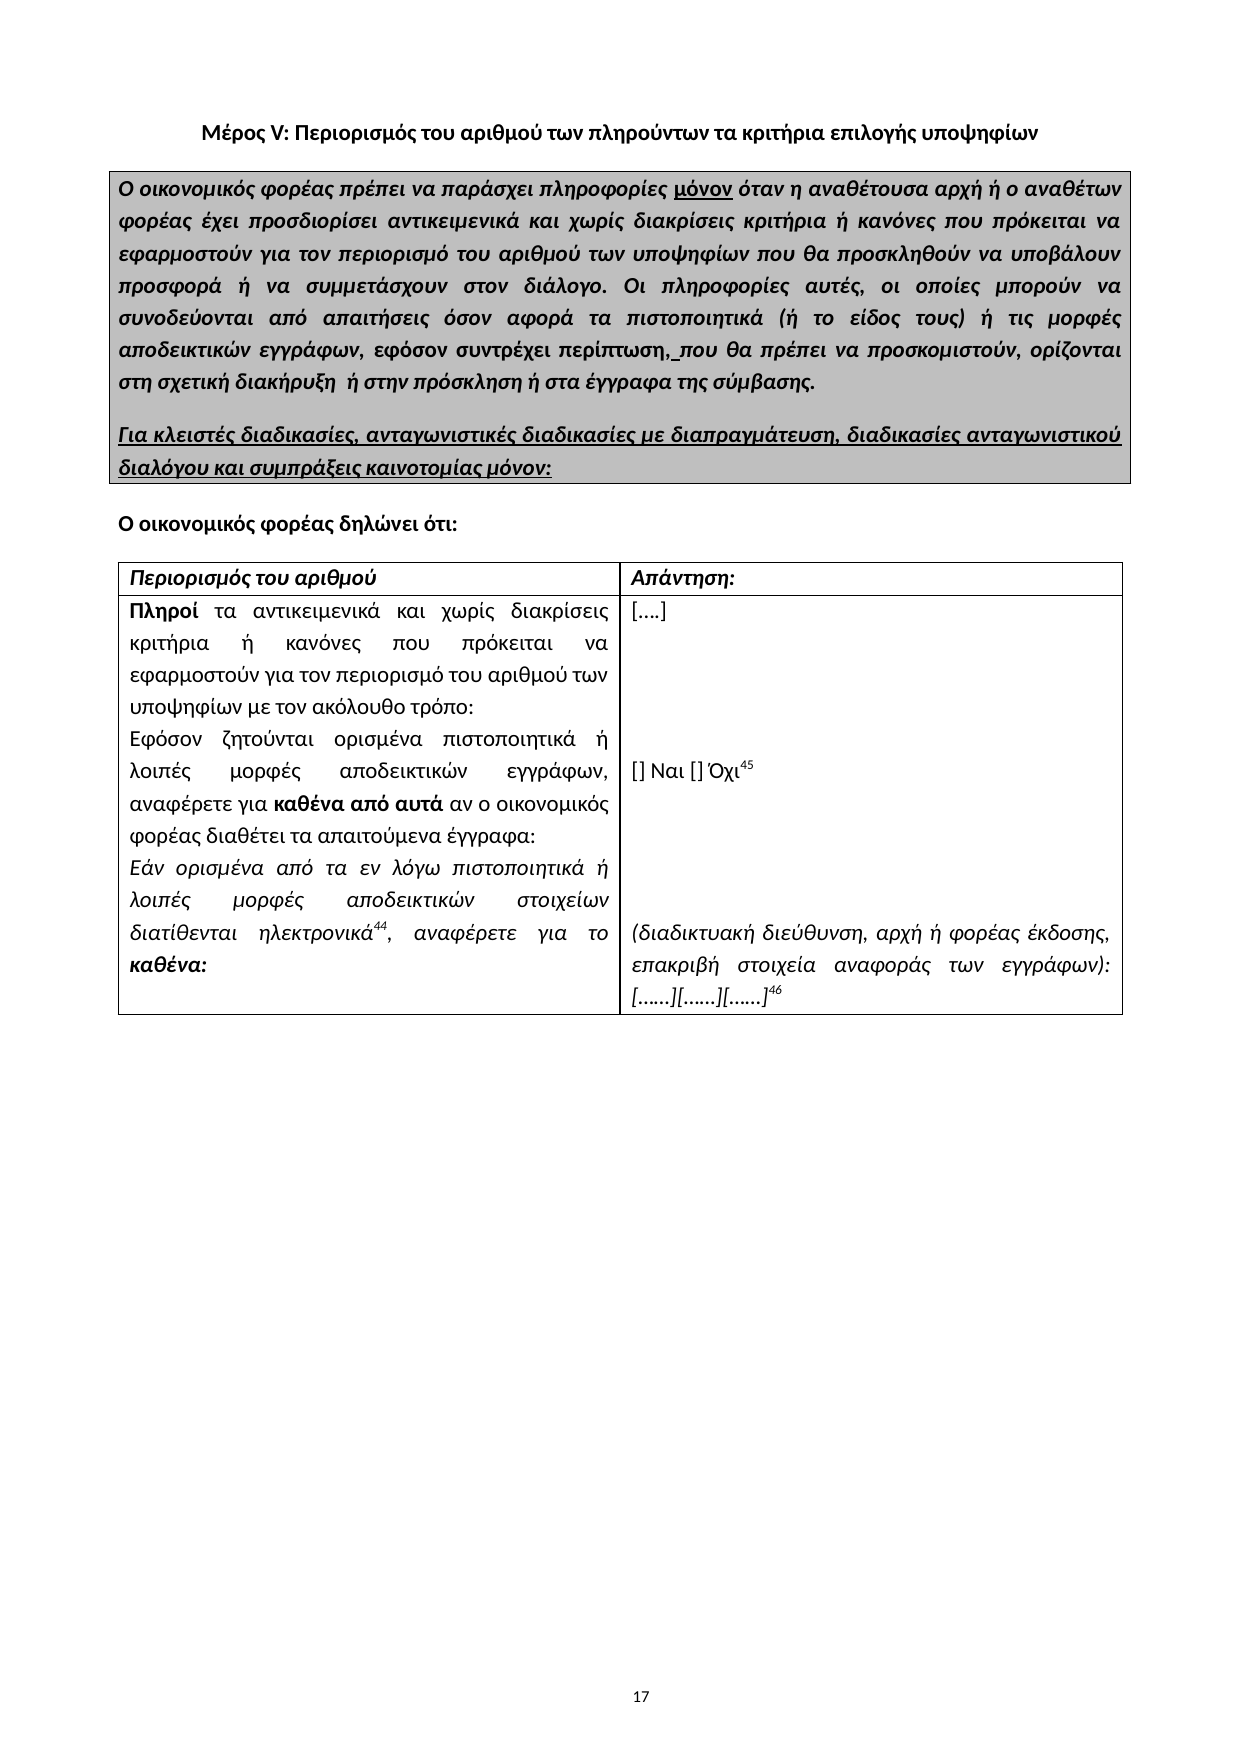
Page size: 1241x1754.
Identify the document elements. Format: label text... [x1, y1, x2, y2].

table_header Απάντηση: [621, 563, 1122, 595]
text Ο οικονομικός φορέας δηλώνει ότι: [118, 509, 1122, 537]
text Μέρος V: Περιορισμός του αριθμού των πληρούντων τα κριτήρια επιλογής υποψηφίων [118, 118, 1122, 146]
text Ο οικονομικός φορέας πρέπει να παράσχει πληροφορίες μόνον όταν η αναθέτουσα αρχή ή ο αναθέτων φορέας έχει προσδιορίσει αντικειμενικά και χωρίς διακρίσεις κριτήρια ή κανόνες που πρόκειται να εφαρμοστούν για τον περιορισμό του αριθμού των υποψηφίων που θα προσκληθούν να υποβάλουν προσφορά ή να συμμετάσχουν στον διάλογο. Οι πληροφορίες αυτές, οι οποίες μπορούν να συνοδεύονται από απαιτήσεις όσον αφορά τα πιστοποιητικά (ή το είδος τους) ή τις μορφές αποδεικτικών εγγράφων, εφόσον συντρέχει περίπτωση, που θα πρέπει να προσκομιστούν, ορίζονται στη σχετική διακήρυξη ή στην πρόσκληση ή στα έγγραφα της σύμβασης. [110, 172, 1130, 395]
table_cell [….] [] Ναι [] Όχι (διαδικτυακή διεύθυνση, αρχή ή φορέας έκδοσης, επακριβή στοιχεία αναφοράς των εγγράφων): [……][……][……] [621, 596, 1122, 1014]
table_cell Πληροί τα αντικειμενικά και χωρίς διακρίσεις κριτήρια ή κανόνες που πρόκειται να εφαρμοστούν για τον περιορισμό του αριθμού των υποψηφίων με τον ακόλουθο τρόπο: Εφόσον ζητούνται ορισμένα πιστοποιητικά ή λοιπές μορφές αποδεικτικών εγγράφων, αναφέρετε για καθένα από αυτά αν ο οικονομικός φορέας διαθέτει τα απαιτούμενα έγγραφα: Εάν ορισμένα από τα εν λόγω πιστοποιητικά ή λοιπές μορφές αποδεικτικών στοιχείων διατίθενται ηλεκτρονικά, αναφέρετε για το καθένα: [119, 596, 619, 1014]
table_header Περιορισμός του αριθμού [119, 563, 619, 595]
text Για κλειστές διαδικασίες, ανταγωνιστικές διαδικασίες με διαπραγμάτευση, διαδικασίες ανταγωνιστικού διαλόγου και συμπράξεις καινοτομίας μόνον: [110, 417, 1130, 483]
